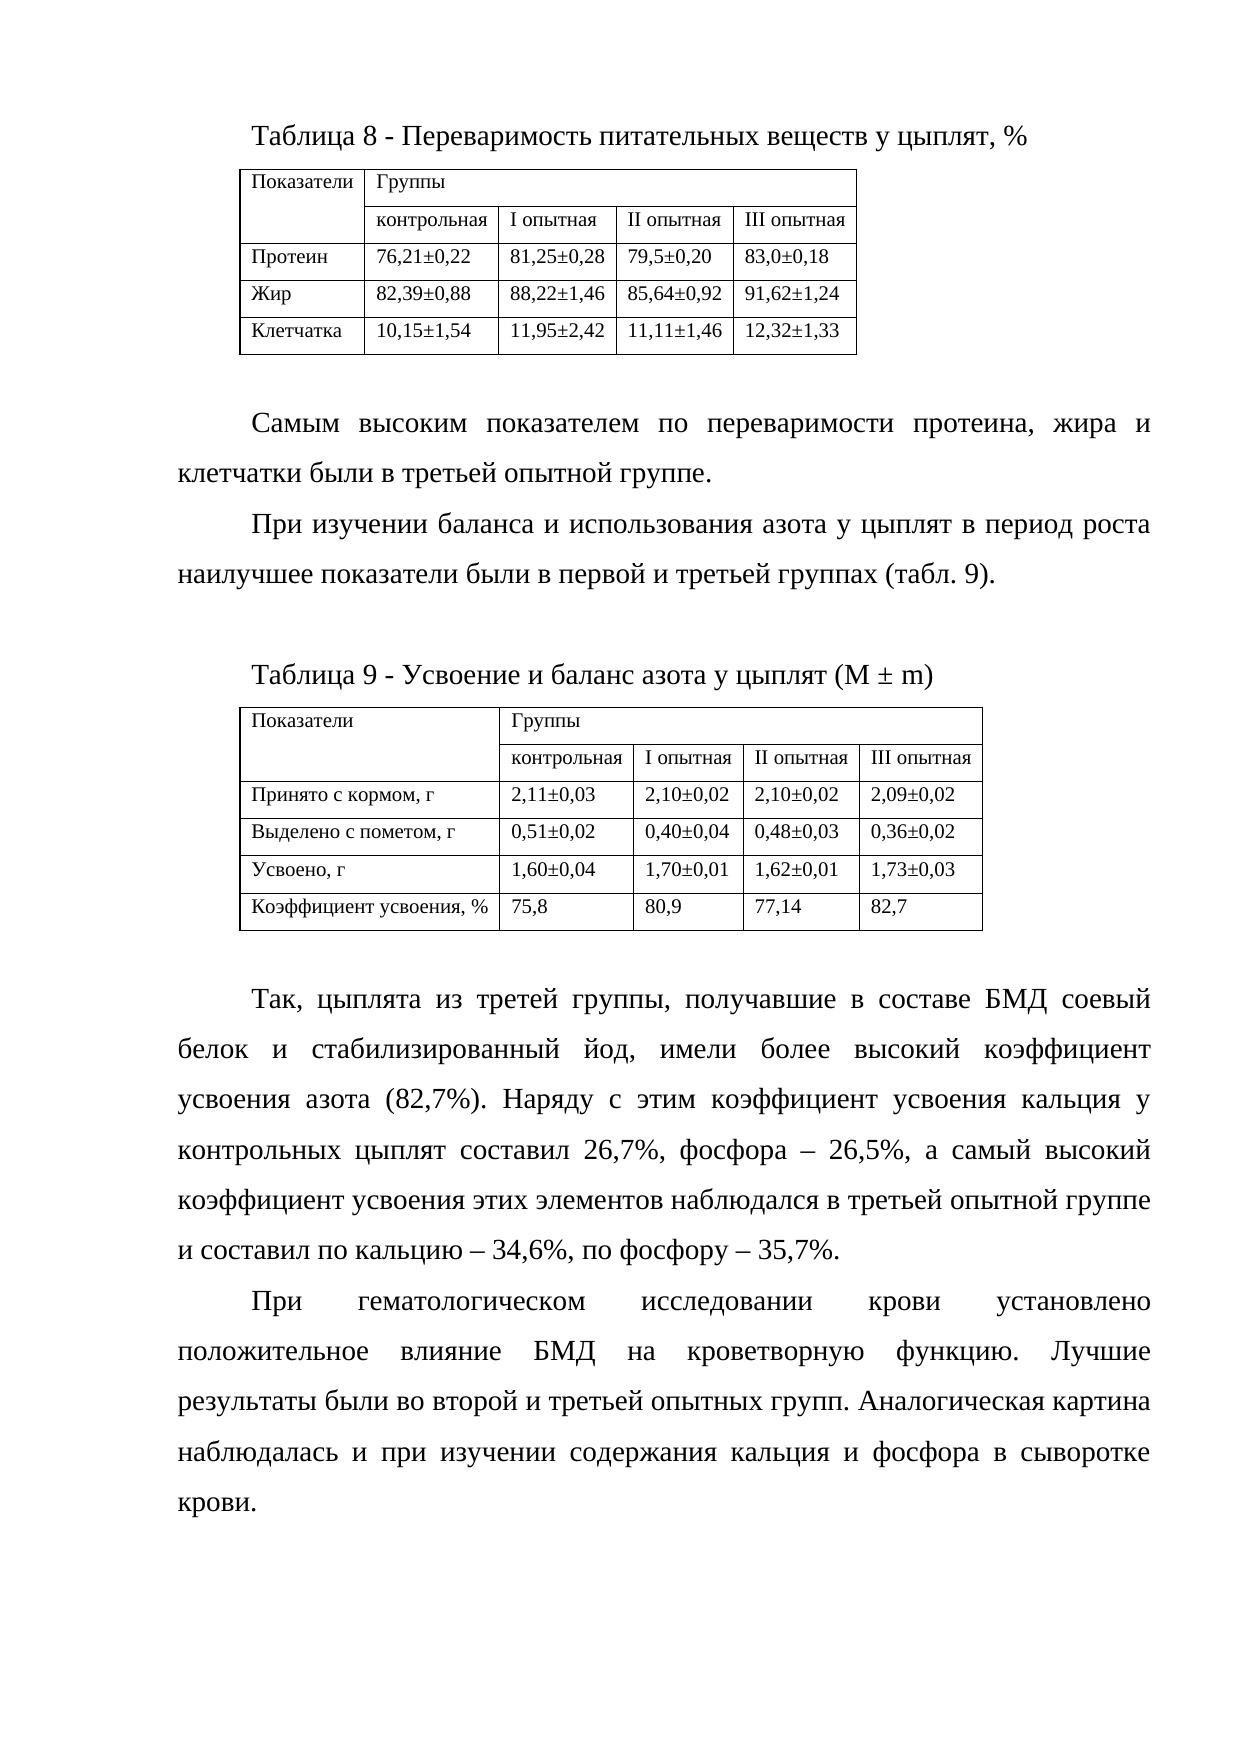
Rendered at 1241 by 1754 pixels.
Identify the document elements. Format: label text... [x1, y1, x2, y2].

table_cell 11,11±1,46 [617, 318, 733, 354]
table_cell 2,10±0,02 [634, 782, 743, 818]
table_cell II опытная [617, 207, 733, 243]
table_header Показатели [241, 708, 499, 781]
text Таблица 9 - Усвоение и баланс азота у цыплят (М ± m) [177, 657, 1152, 690]
text Так, цыплята из третей группы, получавшие в составе БМД соевый белок и стабилизированный йод, имели более высокий коэффициент усвоения азота (82,7%). Наряду с этим коэффициент усвоения кальция у контрольных цыплят составил 26,7%, фосфора – 26,5%, а самый высокий коэффициент усвоения этих элементов наблюдался в третьей опытной группе и составил по кальцию – 34,6%, по фосфору – 35,7%. [177, 981, 1152, 1266]
table_cell 88,22±1,46 [499, 281, 616, 317]
table_cell 12,32±1,33 [734, 318, 856, 354]
table_cell 75,8 [500, 894, 633, 929]
table_cell 83,0±0,18 [734, 244, 856, 280]
text При изучении баланса и использования азота у цыплят в период роста наилучшее показатели были в первой и третьей группах (табл. 9). [177, 506, 1152, 590]
text При гематологическом исследовании крови установлено положительное влияние БМД на кроветворную функцию. Лучшие результаты были во второй и третьей опытных групп. Аналогическая картина наблюдалась и при изучении содержания кальция и фосфора в сыворотке крови. [177, 1283, 1152, 1518]
table_cell 2,10±0,02 [744, 782, 859, 818]
table_cell 82,7 [860, 894, 982, 929]
text Таблица 8 - Переваримость питательных веществ у цыплят, % [177, 118, 1152, 152]
table_cell 0,51±0,02 [500, 819, 633, 855]
table_header Группы [500, 708, 982, 744]
table_cell I опытная [499, 207, 616, 243]
table_cell 2,09±0,02 [860, 782, 982, 818]
table_cell Клетчатка [241, 318, 364, 354]
table_cell 0,36±0,02 [860, 819, 982, 855]
table_cell Усвоено, г [241, 856, 499, 892]
table_cell 85,64±0,92 [617, 281, 733, 317]
table_cell II опытная [744, 745, 859, 781]
table_header Показатели [241, 170, 364, 243]
table_cell III опытная [860, 745, 982, 781]
table_cell Выделено с пометом, г [241, 819, 499, 855]
table_cell 11,95±2,42 [499, 318, 616, 354]
table_cell 76,21±0,22 [365, 244, 498, 280]
table_cell контрольная [500, 745, 633, 781]
table_cell Принято с кормом, г [241, 782, 499, 818]
table_cell 81,25±0,28 [499, 244, 616, 280]
table_cell 82,39±0,88 [365, 281, 498, 317]
table_header Группы [365, 170, 856, 206]
table_cell III опытная [734, 207, 856, 243]
table_cell Коэффициент усвоения, % [241, 894, 499, 929]
table_cell 1,62±0,01 [744, 856, 859, 892]
table_cell 10,15±1,54 [365, 318, 498, 354]
table_cell I опытная [634, 745, 743, 781]
table_cell 1,70±0,01 [634, 856, 743, 892]
table_cell 79,5±0,20 [617, 244, 733, 280]
table_cell Протеин [241, 244, 364, 280]
table_cell 1,60±0,04 [500, 856, 633, 892]
table_cell 91,62±1,24 [734, 281, 856, 317]
table_cell контрольная [365, 207, 498, 243]
table_cell 0,48±0,03 [744, 819, 859, 855]
table_cell 0,40±0,04 [634, 819, 743, 855]
text Самым высоким показателем по переваримости протеина, жира и клетчатки были в третьей опытной группе. [177, 405, 1152, 489]
table_cell 1,73±0,03 [860, 856, 982, 892]
table_cell 80,9 [634, 894, 743, 929]
table_cell 77,14 [744, 894, 859, 929]
table_cell Жир [241, 281, 364, 317]
table_cell 2,11±0,03 [500, 782, 633, 818]
